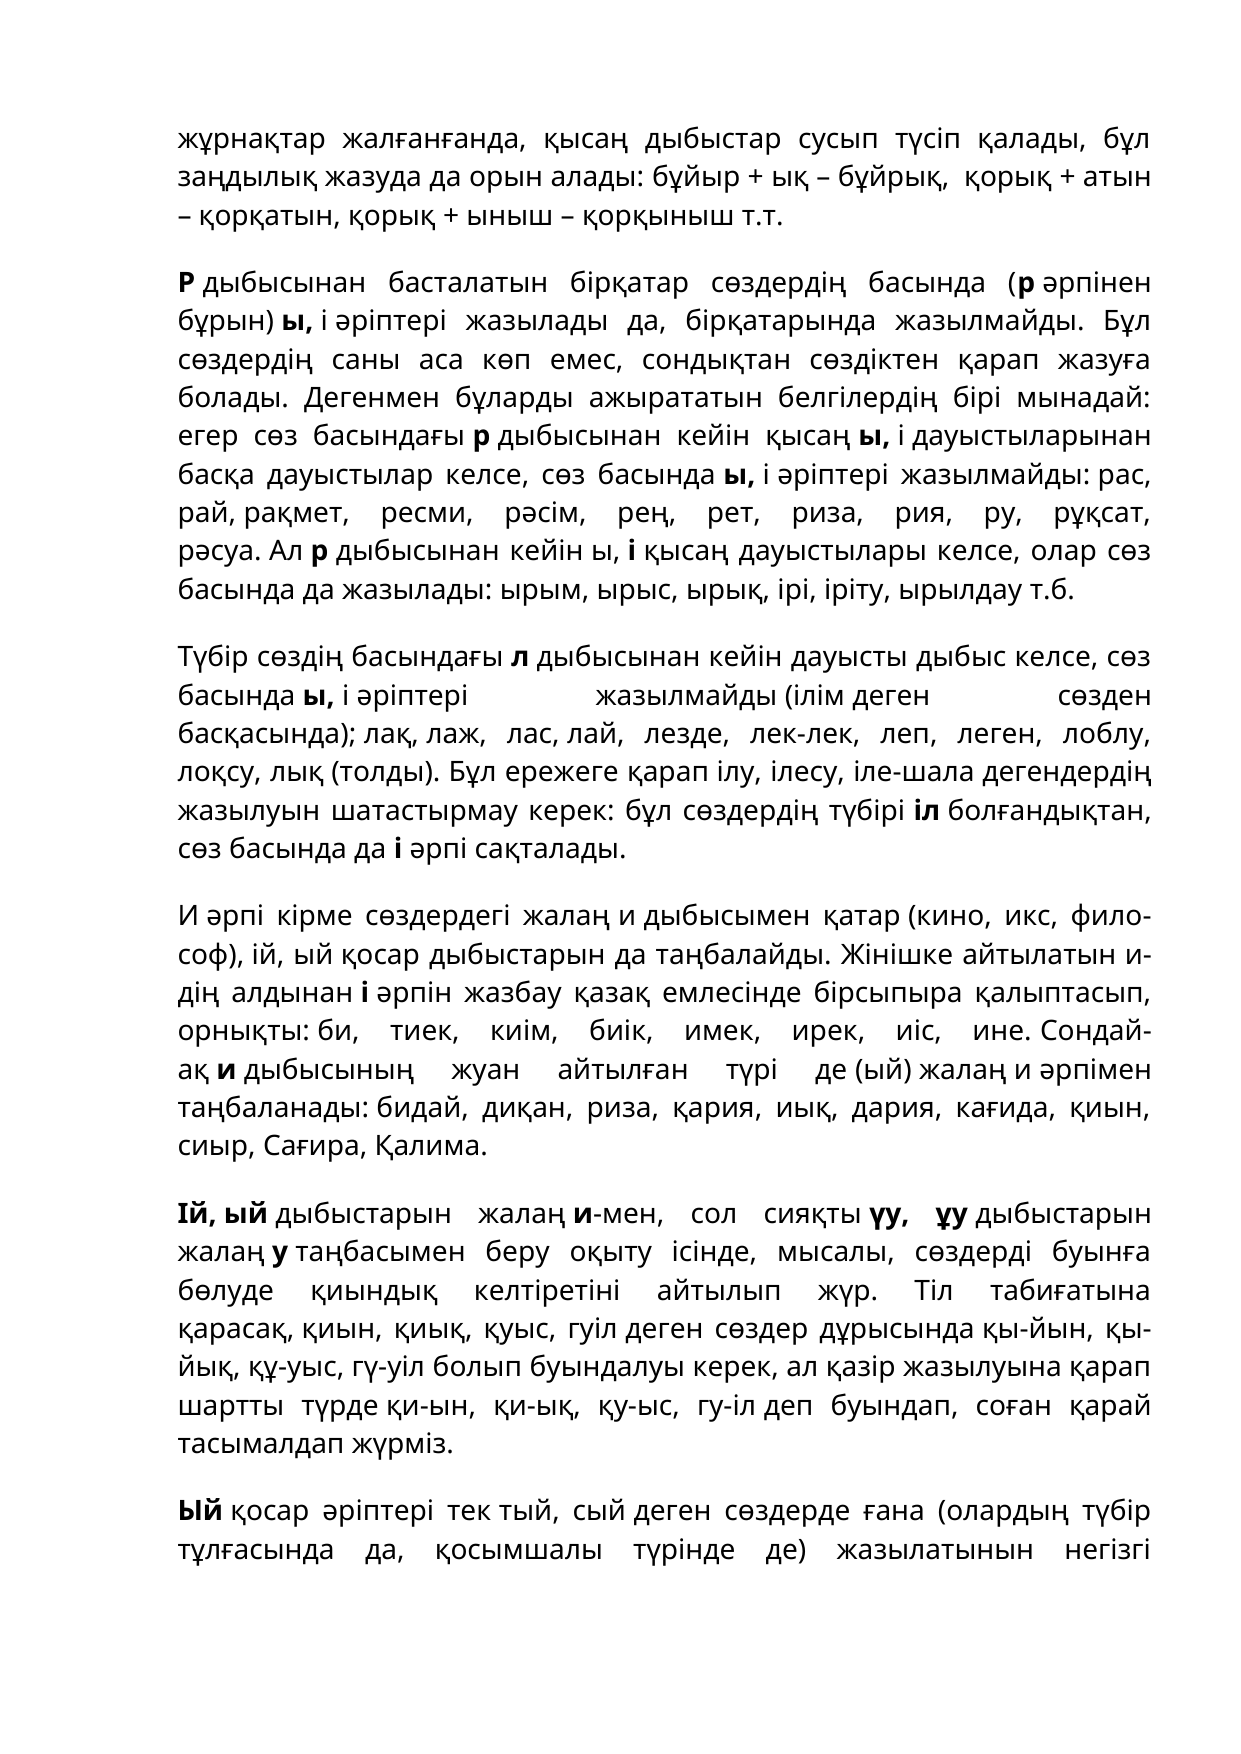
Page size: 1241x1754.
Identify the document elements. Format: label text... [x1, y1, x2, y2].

text Түбір сөздің басындағы л дыбысынан кейін дауысты дыбыс келсе, сөз басында ы, і әріптері жазылмайды (ілім деген сөзден басқасында); лақ, лаж, лас, лай, лезде, лек-лек, леп, леген, лоблу, лоқсу, лық (толды). Бұл ережеге қарап ілу, ілесу, іле-шала дегендердің жазылуын шатастырмау керек: бұл сөздердің түбірі іл болғандықтан, сөз басында да і әрпі сақталады. [177, 636, 1152, 866]
text Ій, ый дыбыстарын жалаң и-мен, сол сияқты үу, ұу дыбыстарын жалаң у таңбасымен беру оқыту ісінде, мысалы, сөздерді буынға бөлуде қиындық келтіретіні айтылып жүр. Тіл табиғатына қарасақ, қиын, қиық, қуыс, гуіл деген сөздер дұрысында қы-йын, қы-йық, құ-уыс, гү-уіл болып буындалуы керек, ал қазір жазылуына қарап шартты түрде қи-ын, қи-ық, қу-ыс, гу-іл деп буындап, соған қарай тасымалдап жүрміз. [177, 1193, 1152, 1461]
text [177, 1491, 1152, 1567]
text Р дыбысынан басталатын бірқатар сөздердің басында (р әрпінен бұрын) ы, і әріптері жазылады да, бірқатарында жазылмайды. Бұл сөздердің саны аса көп емес, сондықтан сөздіктен қарап жазуға болады. Дегенмен бұларды ажырататын белгілердің бірі мынадай: егер сөз басындағы р дыбысынан кейін қысаң ы, і дауыстыларынан басқа дауыстылар келсе, сөз басында ы, і әріптері жазылмайды: рас, рай, рақмет, ресми, рәсім, рең, рет, риза, рия, ру, рұқсат, рәсуа. Ал р дыбысынан кейін ы, і қысаң дауыстылары келсе, олар сөз басында да жазылады: ырым, ырыс, ырық, ірі, іріту, ырылдау т.б. [177, 262, 1152, 607]
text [177, 118, 1152, 233]
text И әрпі кірме сөздердегі жалаң и дыбысымен қатар (кино, икс, философ), ій, ый қосар дыбыстарын да таңбалайды. Жінішке айтылатын и-дің алдынан і әрпін жазбау қазақ емлесінде бірсыпыра қалыптасып, орнықты: би, тиек, киім, биік, имек, ирек, иіс, ине. Сондай-ақ и дыбысының жуан айтылған түрі де (ый) жалаң и әрпімен таңбаланады: бидай, диқан, риза, қария, иық, дария, кағида, қиын, сиыр, Сағира, Қалима. [177, 896, 1152, 1164]
